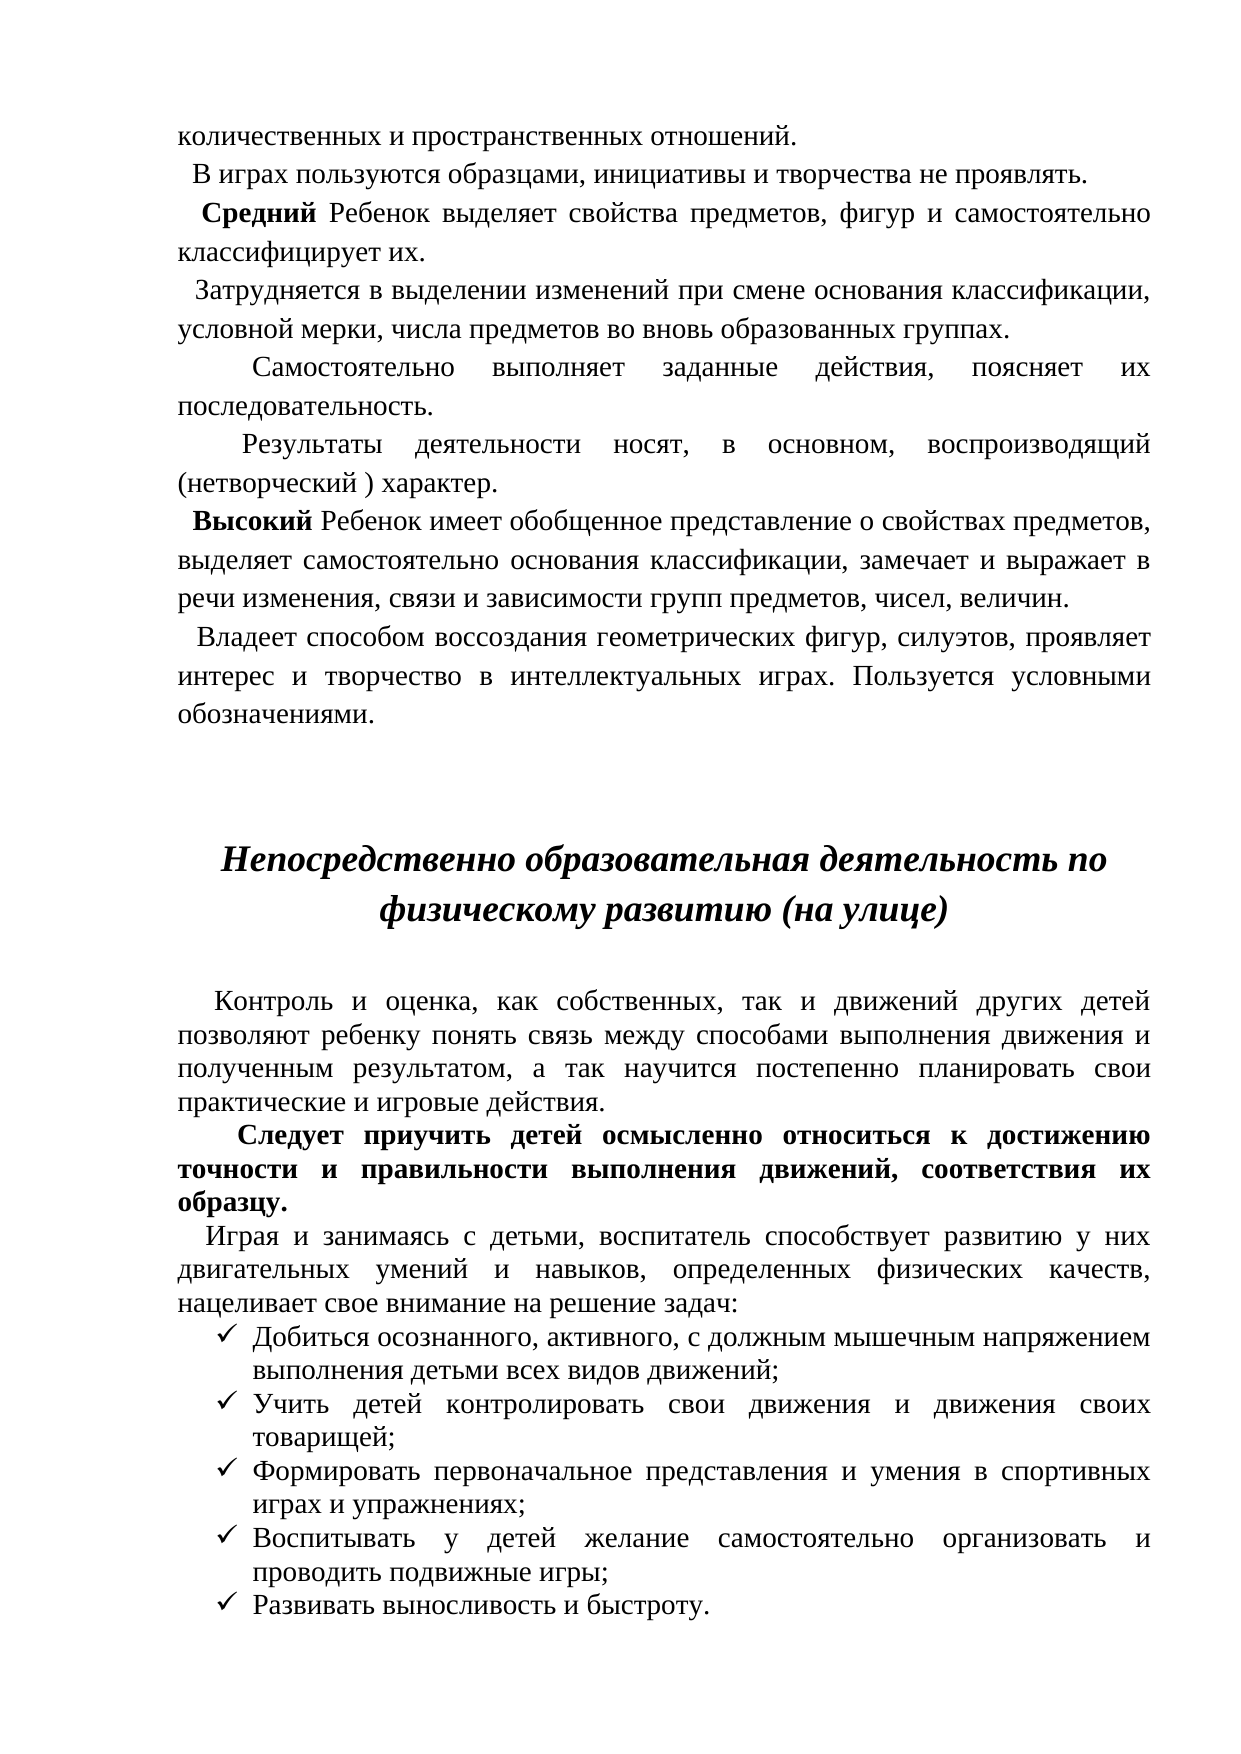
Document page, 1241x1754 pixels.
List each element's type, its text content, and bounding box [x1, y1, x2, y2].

text Результаты деятельности носят, в основном, воспроизводящий (нетворческий ) характер. [177, 426, 1152, 498]
list Добиться осознанного, активного, с должным мышечным напряжением выполнения детьми всех видов движений; [215, 1319, 1152, 1386]
list Развивать выносливость и быстроту. [215, 1587, 1152, 1621]
text Контроль и оценка, как собственных, так и движений других детей позволяют ребенку понять связь между способами выполнения движения и полученным результатом, а так научится постепенно планировать свои практические и игровые действия. [177, 983, 1152, 1117]
text Владеет способом воссоздания геометрических фигур, силуэтов, проявляет интерес и творчество в интеллектуальных играх. Пользуется условными обозначениями. [177, 619, 1152, 730]
text Высокий Ребенок имеет обобщенное представление о свойствах предметов, выделяет самостоятельно основания классификации, замечает и выражает в речи изменения, связи и зависимости групп предметов, чисел, величин. [177, 503, 1152, 614]
text Непосредственно образовательная деятельность по физическому развитию (на улице) [177, 837, 1152, 929]
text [177, 118, 1152, 152]
list Учить детей контролировать свои движения и движения своих товарищей; [215, 1386, 1152, 1453]
text Следует приучить детей осмысленно относиться к достижению точности и правильности выполнения движений, соответствия их образцу. [177, 1117, 1152, 1218]
text Самостоятельно выполняет заданные действия, поясняет их последовательность. [177, 349, 1152, 421]
list Формировать первоначальное представления и умения в спортивных играх и упражнениях; [215, 1453, 1152, 1520]
text В играх пользуются образцами, инициативы и творчества не проявлять. [177, 157, 1152, 190]
text Играя и занимаясь с детьми, воспитатель способствует развитию у них двигательных умений и навыков, определенных физических качеств, нацеливает свое внимание на решение задач: [177, 1218, 1152, 1319]
text Средний Ребенок выделяет свойства предметов, фигур и самостоятельно классифицирует их. [177, 195, 1152, 267]
text Затрудняется в выделении изменений при смене основания классификации, условной мерки, числа предметов во вновь образованных группах. [177, 272, 1152, 344]
list Воспитывать у детей желание самостоятельно организовать и проводить подвижные игры; [215, 1520, 1152, 1587]
